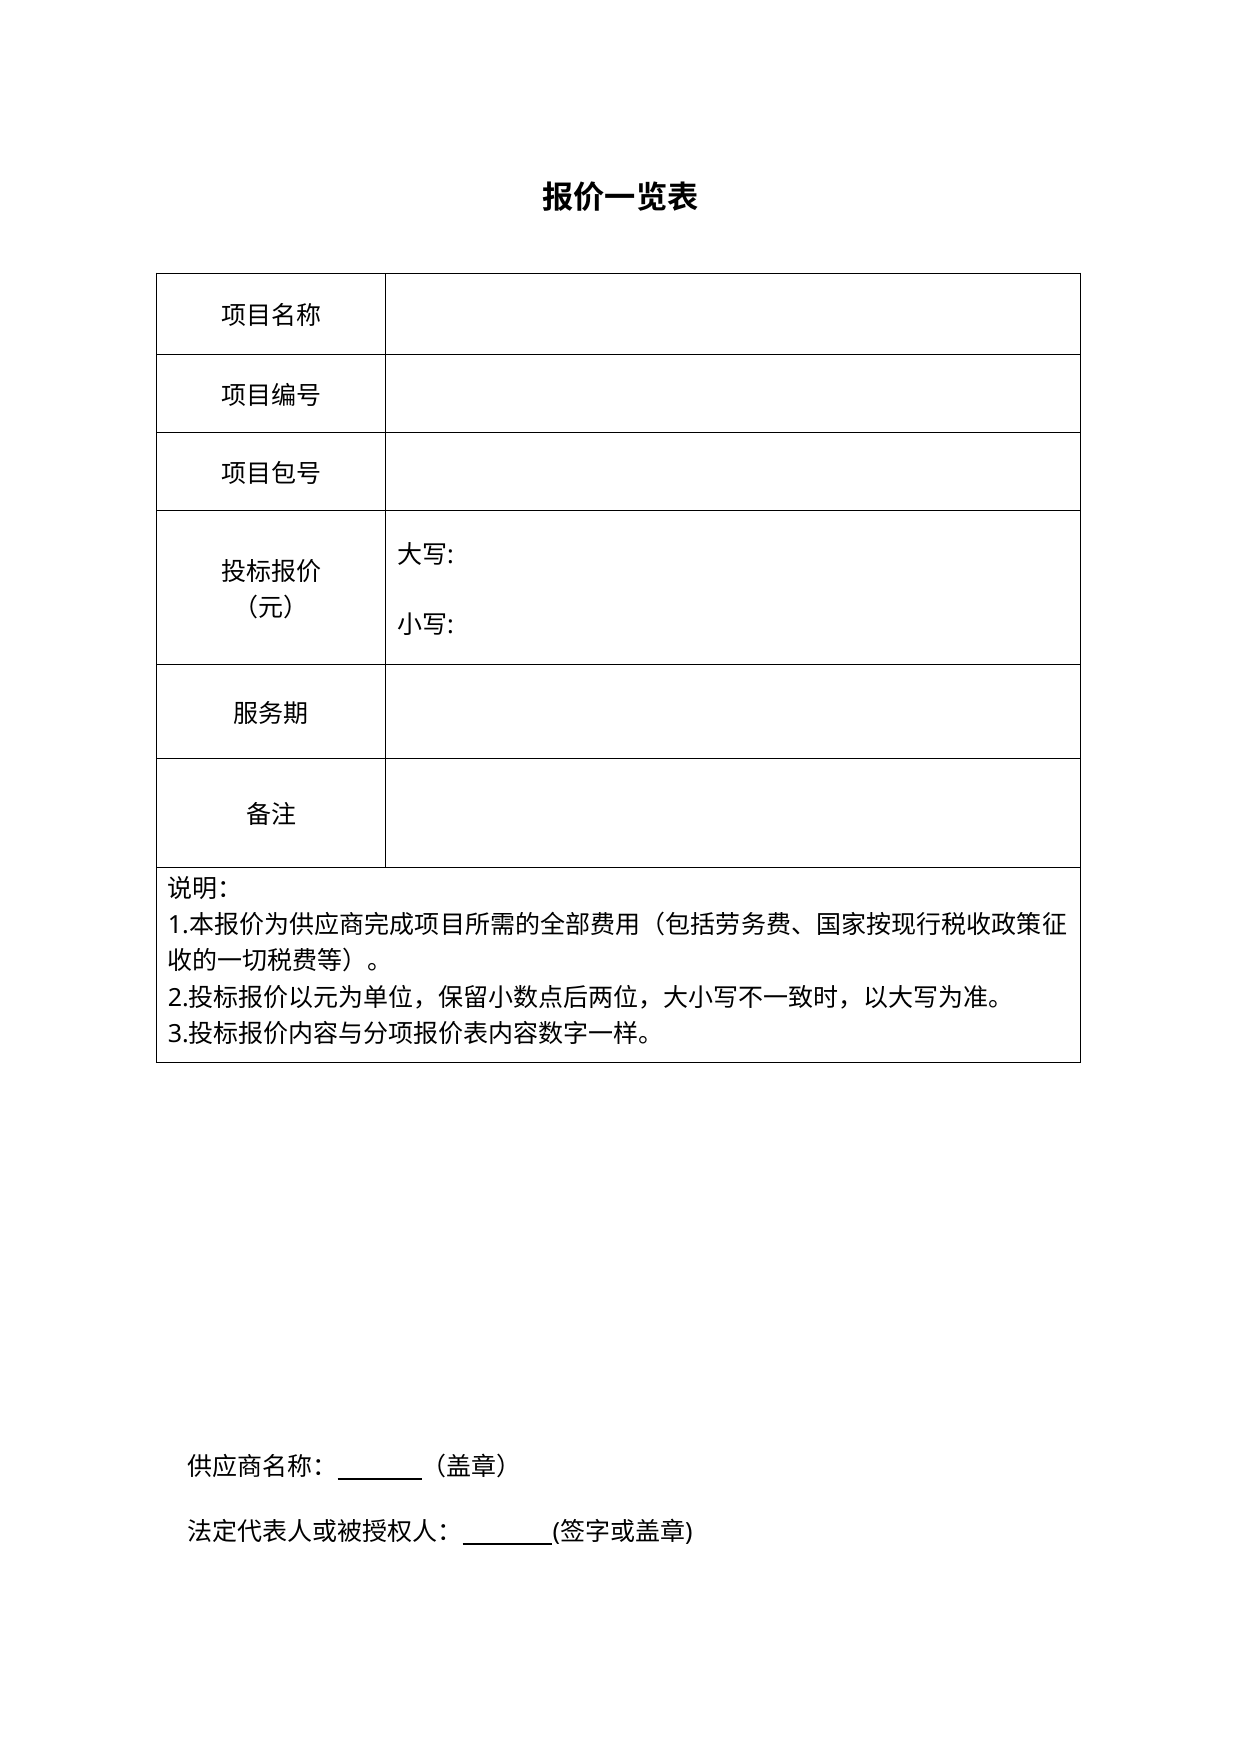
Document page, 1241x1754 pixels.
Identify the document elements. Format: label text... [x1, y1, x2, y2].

table_cell 大写: 小写: [386, 511, 1080, 664]
table_cell [386, 433, 1080, 510]
table_cell [386, 759, 1080, 867]
table_cell 备注 [157, 759, 385, 867]
table_header [386, 274, 1080, 354]
table_cell 投标报价 （元） [157, 511, 385, 664]
table_cell [386, 355, 1080, 432]
table_header 项目名称 [157, 274, 385, 354]
table_cell [386, 665, 1080, 757]
table_cell 服务期 [157, 665, 385, 757]
table_cell 项目包号 [157, 433, 385, 510]
table_cell 项目编号 [157, 355, 385, 432]
text 报价一览表 [187, 162, 1053, 227]
text 法定代表人或被授权人： (签字或盖章) [187, 1497, 1053, 1562]
table_cell 说明： 1.本报价为供应商完成项目所需的全部费用（包括劳务费、国家按现行税收政策征收的一切税费等）。 2.投标报价以元为单位，保留小数点后两位，大小写不一致时，以大写为准。 3.投标报价内容与分项报价表内容数字一样。 [157, 868, 1080, 1062]
text 供应商名称： （盖章） [187, 1432, 1053, 1497]
